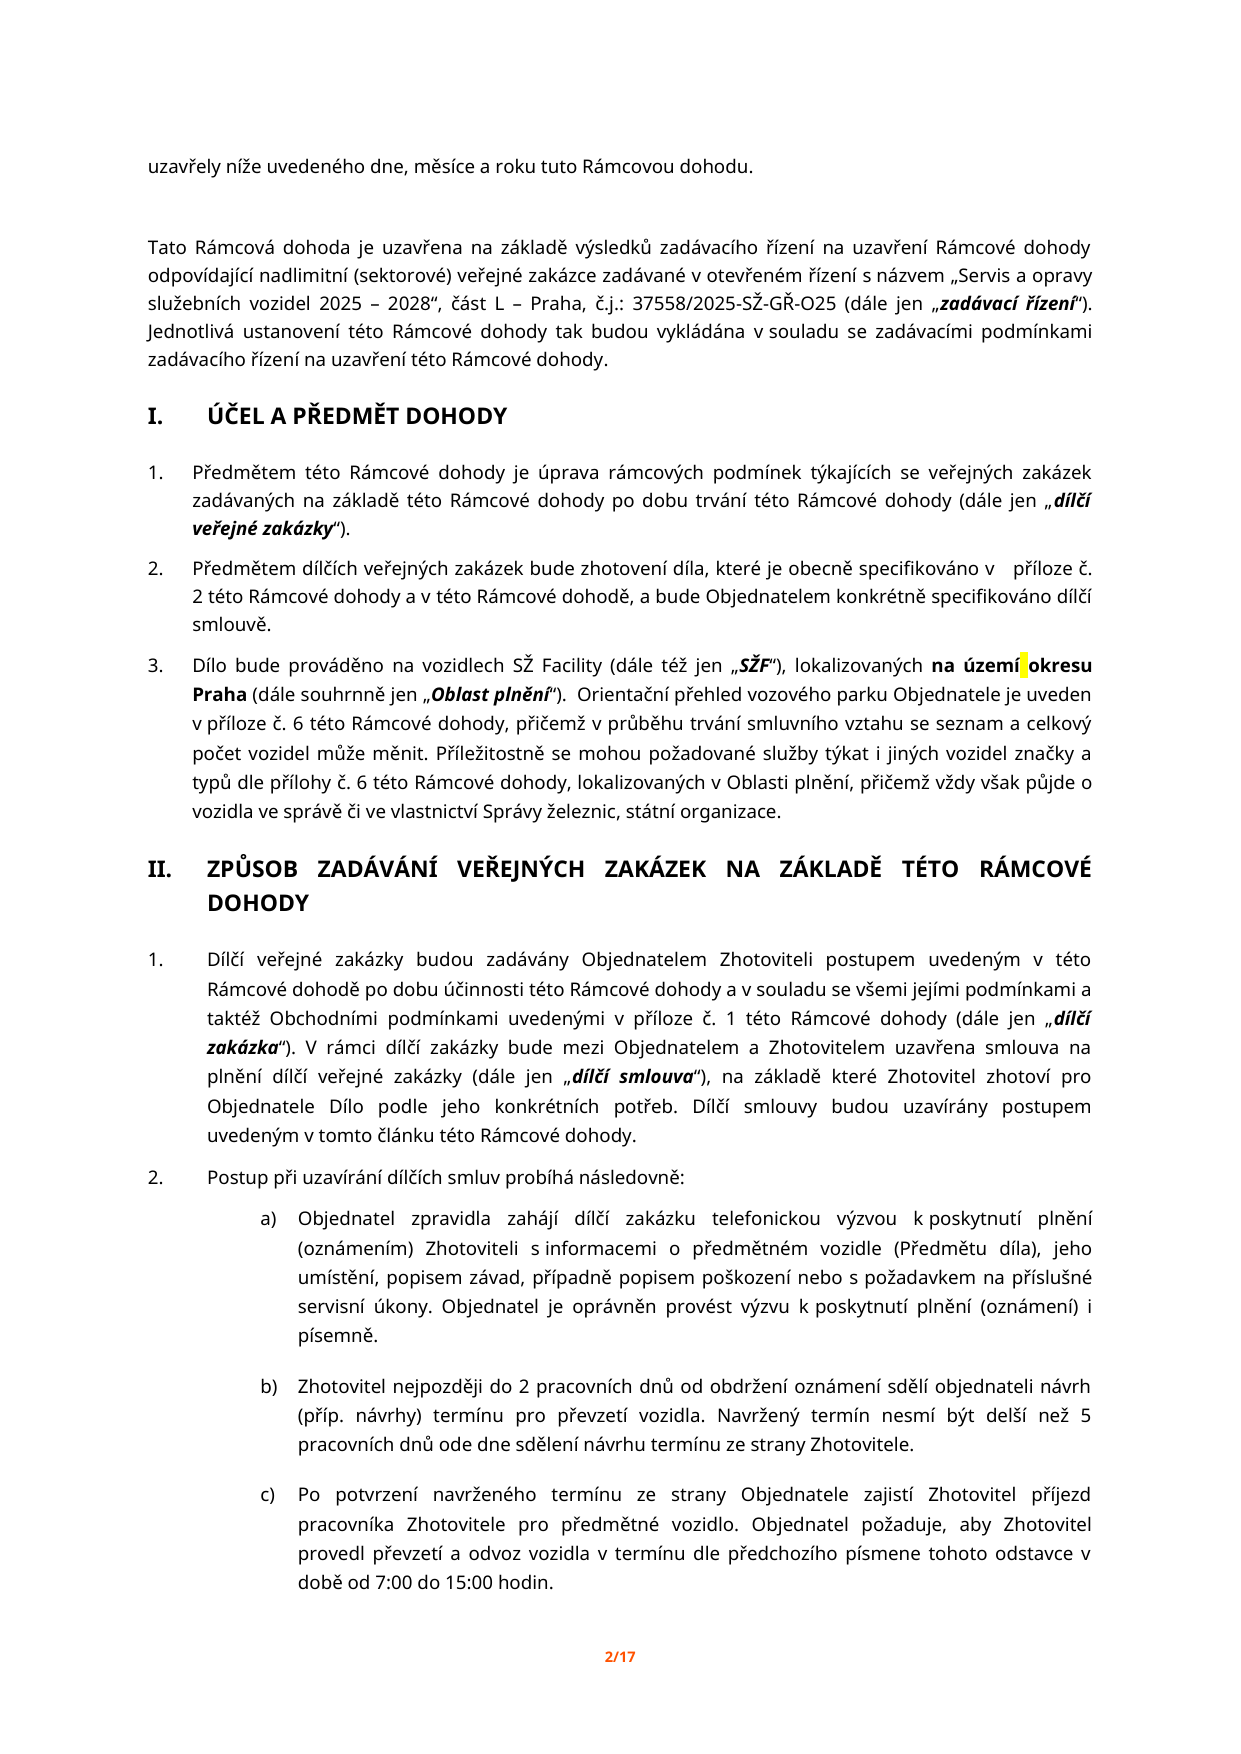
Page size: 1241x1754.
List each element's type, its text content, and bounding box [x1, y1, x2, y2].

list Zhotovitel nejpozději do 2 pracovních dnů od obdržení oznámení sdělí objednateli návrh (příp. návrhy) termínu pro převzetí vozidla. Navržený termín nesmí být delší než 5 pracovních dnů ode dne sdělení návrhu termínu ze strany Zhotovitele. [260, 1373, 1092, 1457]
text ÚČEL A PŘEDMĚT DOHODY [148, 400, 1092, 431]
text ZPŮSOB ZADÁVÁNÍ VEŘEJNÝCH ZAKÁZEK NA ZÁKLADĚ TÉTO RÁMCOVÉ DOHODY [148, 853, 1092, 918]
list Po potvrzení navrženého termínu ze strany Objednatele zajistí Zhotovitel příjezd pracovníka Zhotovitele pro předmětné vozidlo. Objednatel požaduje, aby Zhotovitel provedl převzetí a odvoz vozidla v termínu dle předchozího písmene tohoto odstavce v době od 7:00 do 15:00 hodin. [260, 1482, 1092, 1595]
text Tato Rámcová dohoda je uzavřena na základě výsledků zadávacího řízení na uzavření Rámcové dohody odpovídající nadlimitní (sektorové) veřejné zakázce zadávané v otevřeném řízení s názvem „Servis a opravy služebních vozidel 2025 – 2028“, část L – Praha, č.j.: 37558/2025-SŽ-GŘ-O25 (dále jen „zadávací řízení“). Jednotlivá ustanovení této Rámcové dohody tak budou vykládána v souladu se zadávacími podmínkami zadávacího řízení na uzavření této Rámcové dohody. [148, 234, 1092, 372]
text uzavřely níže uvedeného dne, měsíce a roku tuto Rámcovou dohodu. [148, 153, 1092, 179]
list Dílčí veřejné zakázky budou zadávány Objednatelem Zhotoviteli postupem uvedeným v této Rámcové dohodě po dobu účinnosti této Rámcové dohody a v souladu se všemi jejími podmínkami a taktéž Obchodními podmínkami uvedenými v příloze č. 1 této Rámcové dohody (dále jen „dílčí zakázka“). V rámci dílčí zakázky bude mezi Objednatelem a Zhotovitelem uzavřena smlouva na plnění dílčí veřejné zakázky (dále jen „dílčí smlouva“), na základě které Zhotovitel zhotoví pro Objednatele Dílo podle jeho konkrétních potřeb. Dílčí smlouvy budou uzavírány postupem uvedeným v tomto článku této Rámcové dohody. [148, 947, 1092, 1148]
text Postup při uzavírání dílčích smluv probíhá následovně: [148, 1164, 1092, 1189]
list Objednatel zpravidla zahájí dílčí zakázku telefonickou výzvou k poskytnutí plnění (oznámením) Zhotoviteli s informacemi o předmětném vozidle (Předmětu díla), jeho umístění, popisem závad, případně popisem poškození nebo s požadavkem na příslušné servisní úkony. Objednatel je oprávněn provést výzvu k poskytnutí plnění (oznámení) i písemně. [260, 1206, 1092, 1348]
text Předmětem této Rámcové dohody je úprava rámcových podmínek týkajících se veřejných zakázek zadávaných na základě této Rámcové dohody po dobu trvání této Rámcové dohody (dále jen „dílčí veřejné zakázky“). [148, 459, 1092, 541]
list Dílo bude prováděno na vozidlech SŽ Facility (dále též jen „SŽF“), lokalizovaných na území okresu Praha (dále souhrnně jen „Oblast plnění“). Orientační přehled vozového parku Objednatele je uveden v příloze č. 6 této Rámcové dohody, přičemž v průběhu trvání smluvního vztahu se seznam a celkový počet vozidel může měnit. Příležitostně se mohou požadované služby týkat i jiných vozidel značky a typů dle přílohy č. 6 této Rámcové dohody, lokalizovaných v Oblasti plnění, přičemž vždy však půjde o vozidla ve správě či ve vlastnictví Správy železnic, státní organizace. [148, 652, 1092, 824]
text Předmětem dílčích veřejných zakázek bude zhotovení díla, které je obecně specifikováno v příloze č. 2 této Rámcové dohody a v této Rámcové dohodě, a bude Objednatelem konkrétně specifikováno dílčí smlouvě. [148, 556, 1092, 637]
